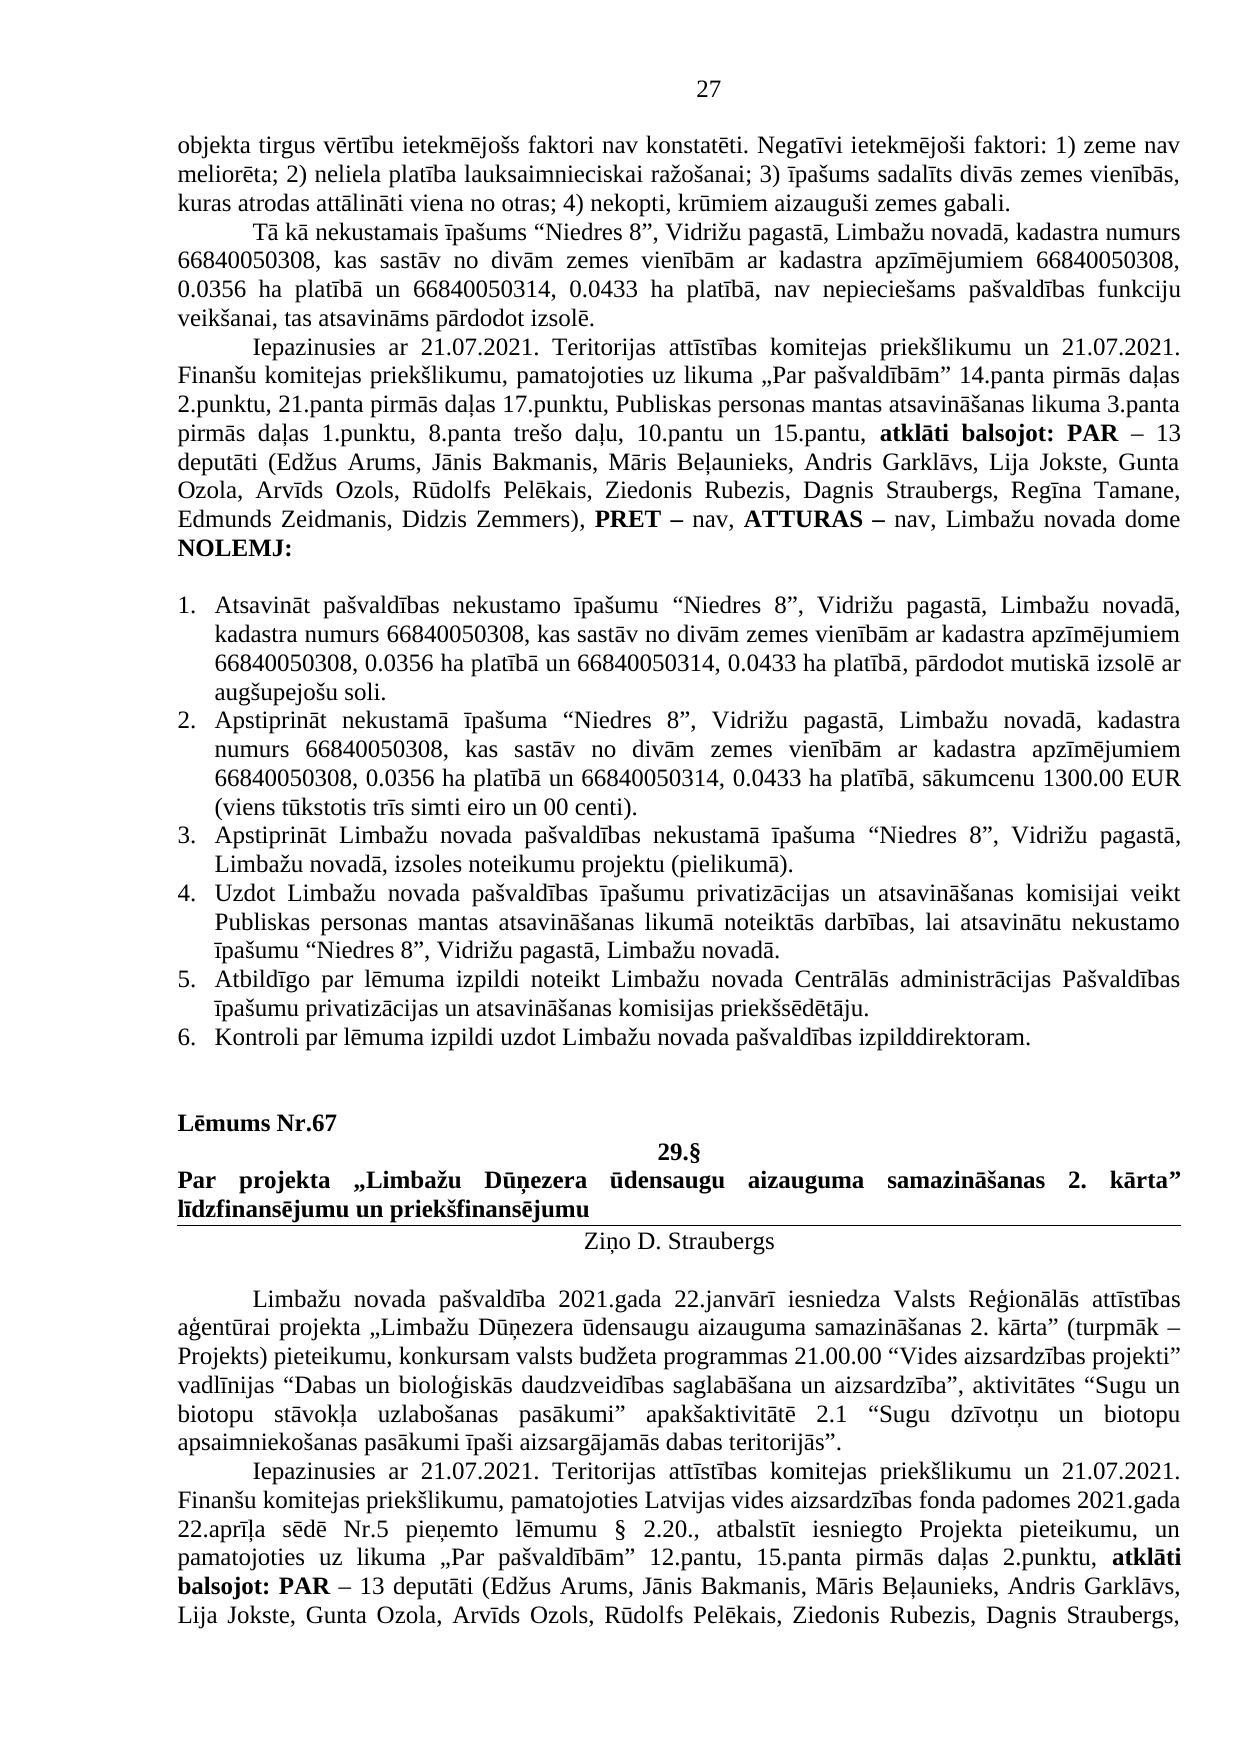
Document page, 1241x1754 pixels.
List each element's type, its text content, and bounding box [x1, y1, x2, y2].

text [177, 131, 1181, 217]
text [177, 1456, 1181, 1629]
list Kontroli par lēmuma izpildi uzdot Limbažu novada pašvaldības izpilddirektoram. [177, 1022, 1181, 1051]
text Tā kā nekustamais īpašums “Niedres 8”, Vidrižu pagastā, Limbažu novadā, kadastra numurs 66840050308, kas sastāv no divām zemes vienībām ar kadastra apzīmējumiem 66840050308, 0.0356 ha platībā un 66840050314, 0.0433 ha platībā, nav nepieciešams pašvaldības funkciju veikšanai, tas atsavināms pārdodot izsolē. [177, 217, 1181, 332]
list Uzdot Limbažu novada pašvaldības īpašumu privatizācijas un atsavināšanas komisijai veikt Publiskas personas mantas atsavināšanas likumā noteiktās darbības, lai atsavinātu nekustamo īpašumu “Niedres 8”, Vidrižu pagastā, Limbažu novadā. [177, 878, 1181, 964]
list Atsavināt pašvaldības nekustamo īpašumu “Niedres 8”, Vidrižu pagastā, Limbažu novadā, kadastra numurs 66840050308, kas sastāv no divām zemes vienībām ar kadastra apzīmējumiem 66840050308, 0.0356 ha platībā un 66840050314, 0.0433 ha platībā, pārdodot mutiskā izsolē ar augšupejošu soli. [177, 591, 1181, 706]
text Par projekta „Limbažu Dūņezera ūdensaugu aizauguma samazināšanas 2. kārta” līdzfinansējumu un priekšfinansējumu [177, 1166, 1181, 1225]
list Apstiprināt nekustamā īpašuma “Niedres 8”, Vidrižu pagastā, Limbažu novadā, kadastra numurs 66840050308, kas sastāv no divām zemes vienībām ar kadastra apzīmējumiem 66840050308, 0.0356 ha platībā un 66840050314, 0.0433 ha platībā, sākumcenu 1300.00 EUR (viens tūkstotis trīs simti eiro un 00 centi). [177, 706, 1181, 821]
text Iepazinusies ar 21.07.2021. Teritorijas attīstības komitejas priekšlikumu un 21.07.2021. Finanšu komitejas priekšlikumu, pamatojoties uz likuma „Par pašvaldībām” 14.panta pirmās daļas 2.punktu, 21.panta pirmās daļas 17.punktu, Publiskas personas mantas atsavināšanas likuma 3.panta pirmās daļas 1.punktu, 8.panta trešo daļu, 10.pantu un 15.pantu, atklāti balsojot: PAR – 13 deputāti (Edžus Arums, Jānis Bakmanis, Māris Beļaunieks, Andris Garklāvs, Lija Jokste, Gunta Ozola, Arvīds Ozols, Rūdolfs Pelēkais, Ziedonis Rubezis, Dagnis Straubergs, Regīna Tamane, Edmunds Zeidmanis, Didzis Zemmers), PRET – nav, ATTURAS – nav, Limbažu novada dome NOLEMJ: [177, 332, 1181, 562]
text Lēmums Nr.67 [177, 1108, 1181, 1137]
list Atbildīgo par lēmuma izpildi noteikt Limbažu novada Centrālās administrācijas Pašvaldības īpašumu privatizācijas un atsavināšanas komisijas priekšsēdētāju. [177, 964, 1181, 1022]
text Ziņo D. Straubergs [177, 1226, 1181, 1255]
text Limbažu novada pašvaldība 2021.gada 22.janvārī iesniedza Valsts Reģionālās attīstības aģentūrai projekta „Limbažu Dūņezera ūdensaugu aizauguma samazināšanas 2. kārta” (turpmāk – Projekts) pieteikumu, konkursam valsts budžeta programmas 21.00.00 “Vides aizsardzības projekti” vadlīnijas “Dabas un bioloģiskās daudzveidības saglabāšana un aizsardzība”, aktivitātes “Sugu un biotopu stāvokļa uzlabošanas pasākumi” apakšaktivitātē 2.1 “Sugu dzīvotņu un biotopu apsaimniekošanas pasākumi īpaši aizsargājamās dabas teritorijās”. [177, 1284, 1181, 1456]
list Apstiprināt Limbažu novada pašvaldības nekustamā īpašuma “Niedres 8”, Vidrižu pagastā, Limbažu novadā, izsoles noteikumu projektu (pielikumā). [177, 821, 1181, 878]
text 29.§ [177, 1137, 1181, 1166]
